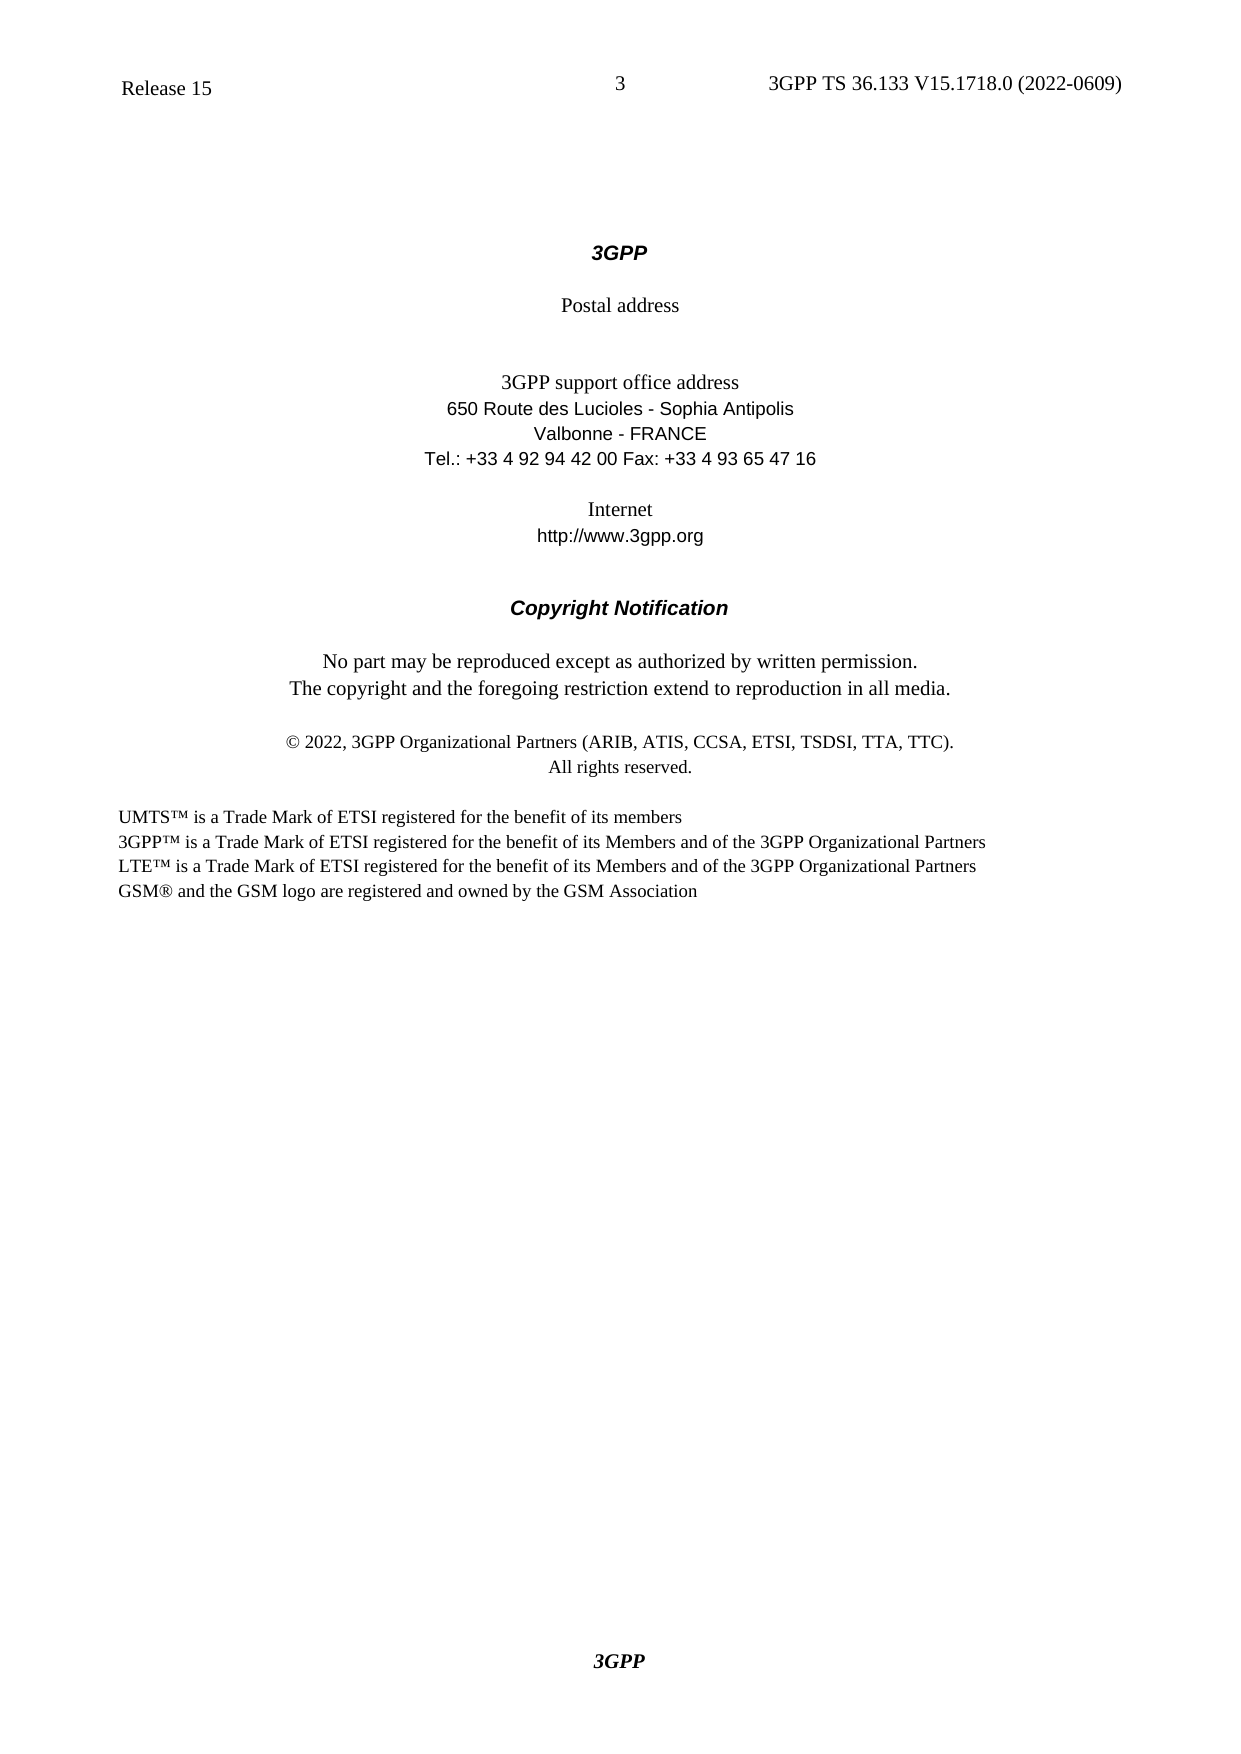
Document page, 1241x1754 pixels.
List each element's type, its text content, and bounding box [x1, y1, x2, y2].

text Tel.: +33 4 92 94 42 00 Fax: +33 4 93 65 47 16 [413, 447, 827, 469]
text No part may be reproduced except as authorized by written permission. The copyright and the foregoing restriction extend to reproduction in all media. [118, 648, 1122, 700]
text All rights reserved. [118, 756, 1122, 778]
text Valbonne - FRANCE [413, 423, 827, 444]
text Internet [413, 497, 827, 521]
text Postal address [413, 293, 827, 317]
text © 2022, 3GPP Organizational Partners (ARIB, ATIS, CCSA, ETSI, TSDSI, TTA, TTC). [118, 731, 1122, 753]
text 3GPP support office address [413, 370, 827, 394]
text 650 Route des Lucioles - Sophia Antipolis [413, 398, 827, 419]
text GSM® and the GSM logo are registered and owned by the GSM Association [118, 880, 1122, 902]
text Copyright Notification [118, 596, 1122, 620]
text http://www.3gpp.org [413, 525, 827, 546]
text 3GPP [413, 240, 827, 264]
text UMTS™ is a Trade Mark of ETSI registered for the benefit of its members [118, 806, 1122, 827]
text 3GPP™ is a Trade Mark of ETSI registered for the benefit of its Members and of the 3GPP Organizational Partners LTE™ is a Trade Mark of ETSI registered for the benefit of its Members and of the 3GPP Organizational Partners [118, 831, 1122, 877]
